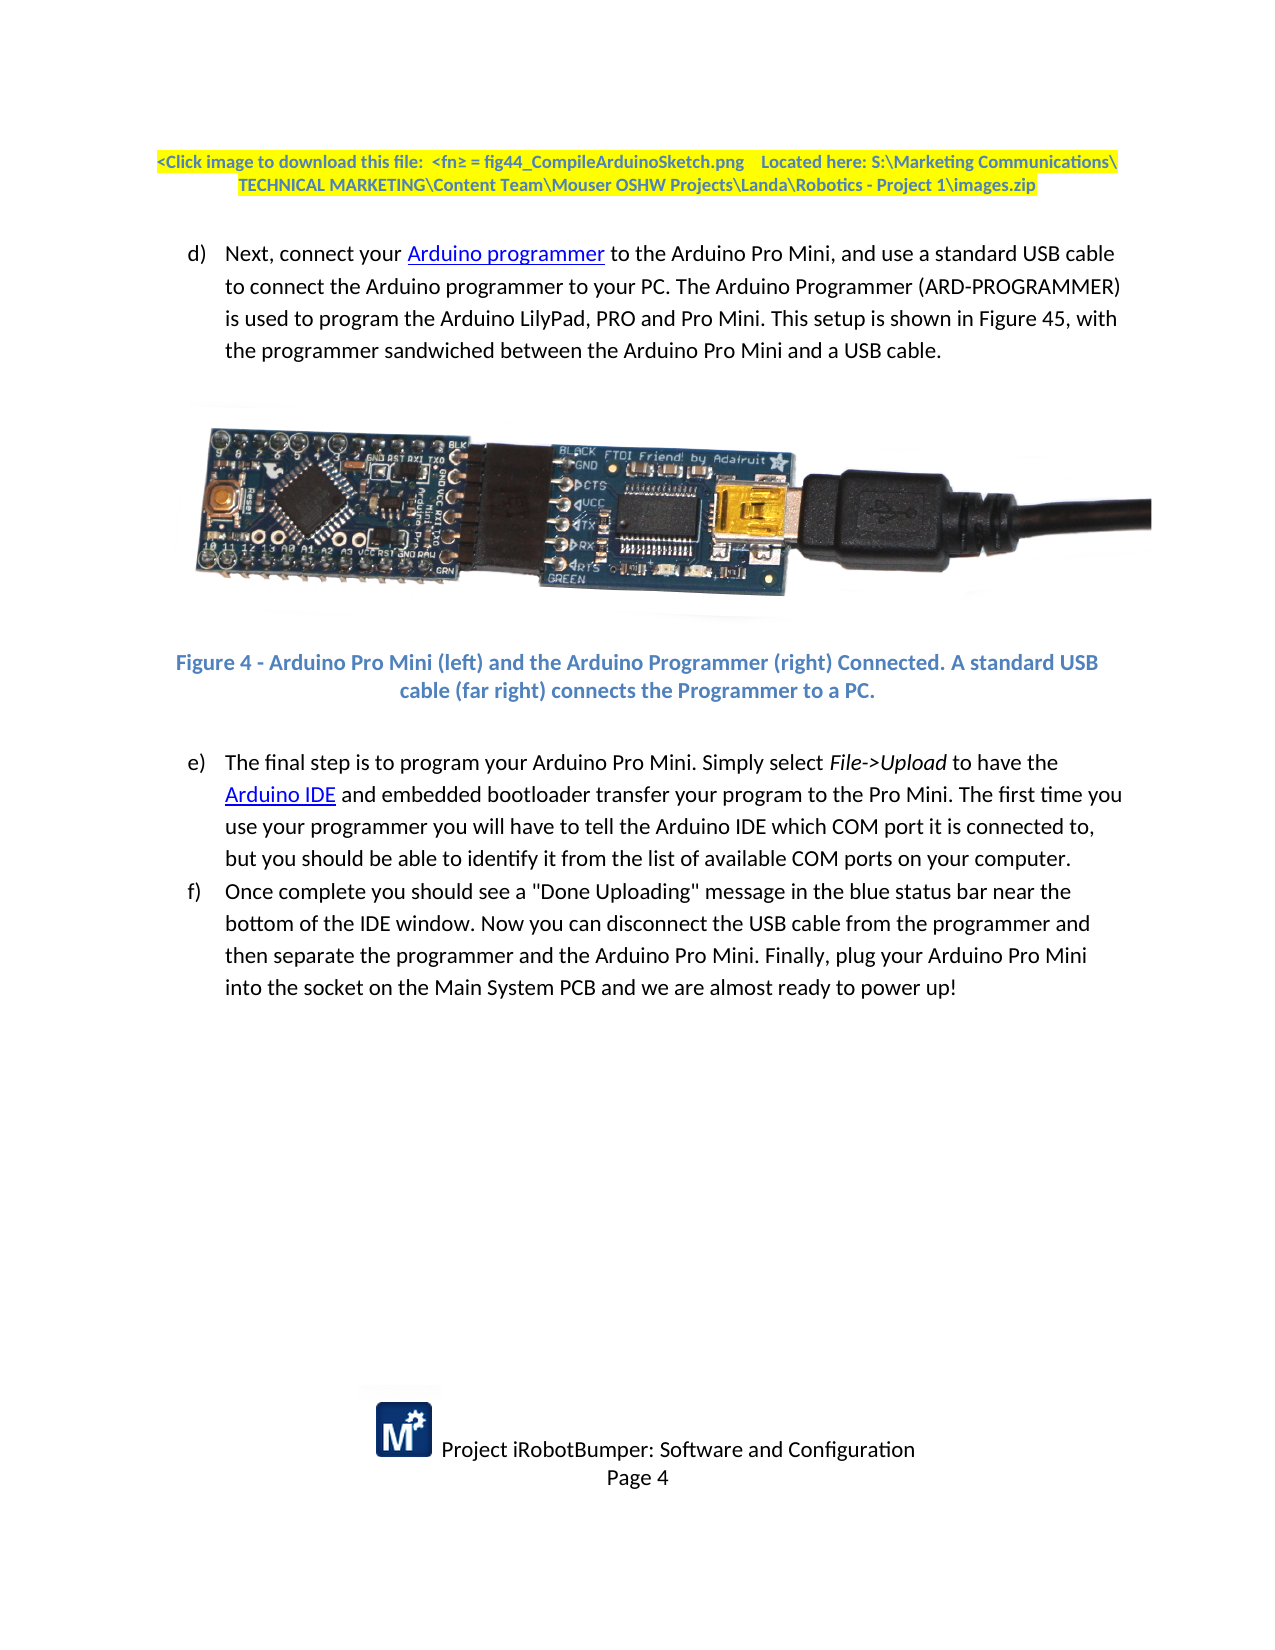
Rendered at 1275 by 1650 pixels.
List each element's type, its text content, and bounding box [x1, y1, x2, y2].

picture [358, 1385, 442, 1458]
list Once complete you should see a "Done Uploading" message in the blue status bar near the bottom of the IDE window. Now you can disconnect the USB cable from the programmer and then separate the programmer and the Arduino Pro Mini. Finally, plug your Arduino Pro Mini into the socket on the Main System PCB and we are almost ready to power up! [187, 877, 1125, 1001]
picture [150, 389, 1152, 649]
list Next, connect your Arduino programmer to the Arduino Pro Mini, and use a standard USB cable to connect the Arduino programmer to your PC. The Arduino Programmer (ARD-PROGRAMMER) is used to program the Arduino LilyPad, PRO and Pro Mini. This setup is shown in Figure 45, with the programmer sandwiched between the Arduino Pro Mini and a USB cable. [187, 239, 1125, 364]
list The final step is to program your Arduino Pro Mini. Simply select File->Upload to have the Arduino IDE and embedded bootloader transfer your program to the Pro Mini. The first time you use your programmer you will have to tell the Arduino IDE which COM port it is connected to, but you should be able to identify it from the list of available COM ports on your computer. [187, 748, 1125, 873]
text <Click image to download this file: <fn≥ = fig44_CompileArduinoSketch.png Located here: S:\Marketing Communications\TECHNICAL MARKETING\Content Team\Mouser OSHW Projects\Landa\Robotics - Project 1\images.zip [150, 150, 1125, 219]
